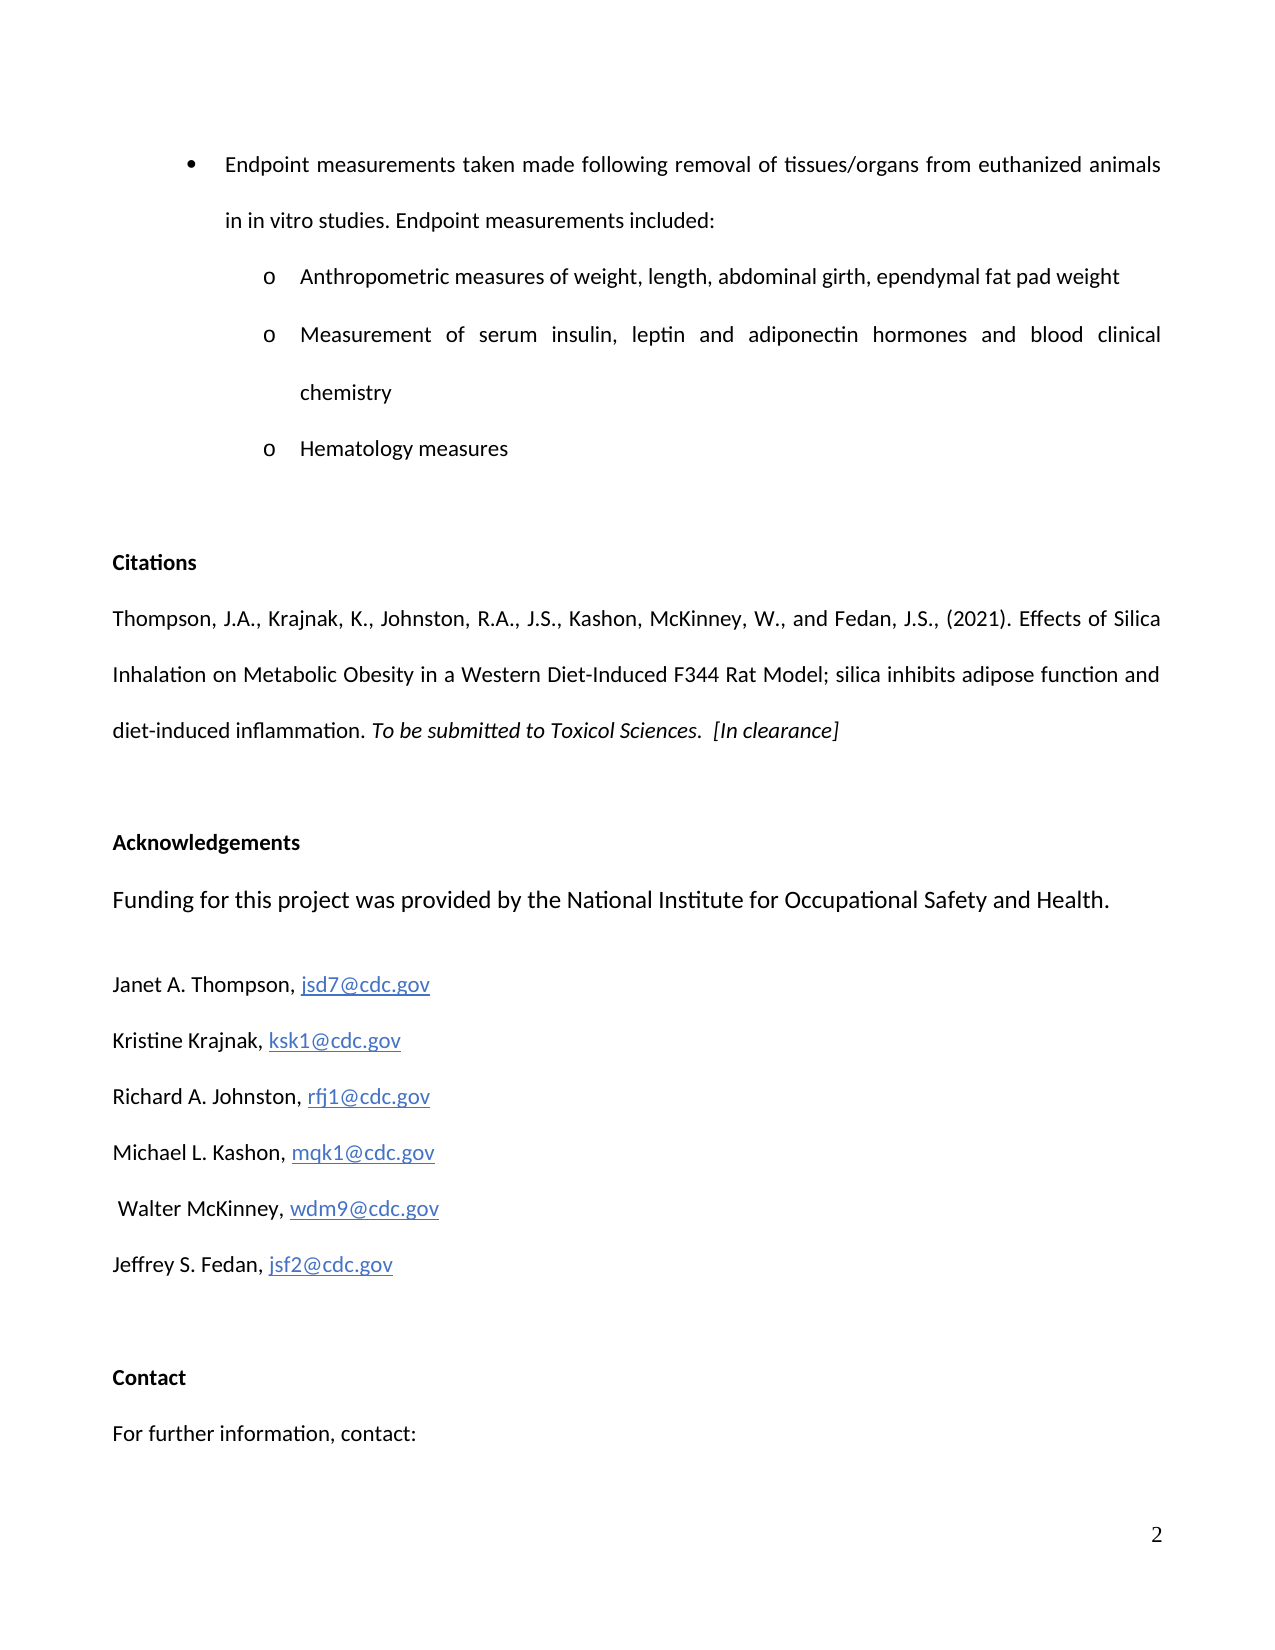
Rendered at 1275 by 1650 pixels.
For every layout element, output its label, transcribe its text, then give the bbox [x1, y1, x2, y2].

text For further information, contact: [112, 1419, 1162, 1447]
list Anthropometric measures of weight, length, abdominal girth, ependymal fat pad weight [262, 262, 1162, 291]
text Michael L. Kashon, mqk1@cdc.gov [112, 1138, 1162, 1166]
list Measurement of serum insulin, leptin and adiponectin hormones and blood clinical chemistry [262, 320, 1162, 406]
text Janet A. Thompson, jsd7@cdc.gov [112, 970, 1162, 998]
text Jeffrey S. Fedan, jsf2@cdc.gov [112, 1251, 1162, 1278]
text Acknowledgements [112, 828, 1162, 856]
text Contact [112, 1363, 1162, 1391]
text Kristine Krajnak, ksk1@cdc.gov [112, 1026, 1162, 1054]
text Funding for this project was provided by the National Institute for Occupational Safety and Health. [112, 884, 1162, 915]
list Hematology measures [262, 434, 1162, 463]
text Thompson, J.A., Krajnak, K., Johnston, R.A., J.S., Kashon, McKinney, W., and Fedan, J.S., (2021). Effects of Silica Inhalation on Metabolic Obesity in a Western Diet-Induced F344 Rat Model; silica inhibits adipose function and diet-induced inflammation. To be submitted to Toxicol Sciences. [In clearance] [112, 604, 1162, 744]
text Richard A. Johnston, rfj1@cdc.gov [112, 1082, 1162, 1110]
list Endpoint measurements taken made following removal of tissues/organs from euthanized animals in in vitro studies. Endpoint measurements included: [187, 150, 1162, 234]
text Citations [112, 548, 1162, 576]
text Walter McKinney, wdm9@cdc.gov [112, 1194, 1162, 1222]
